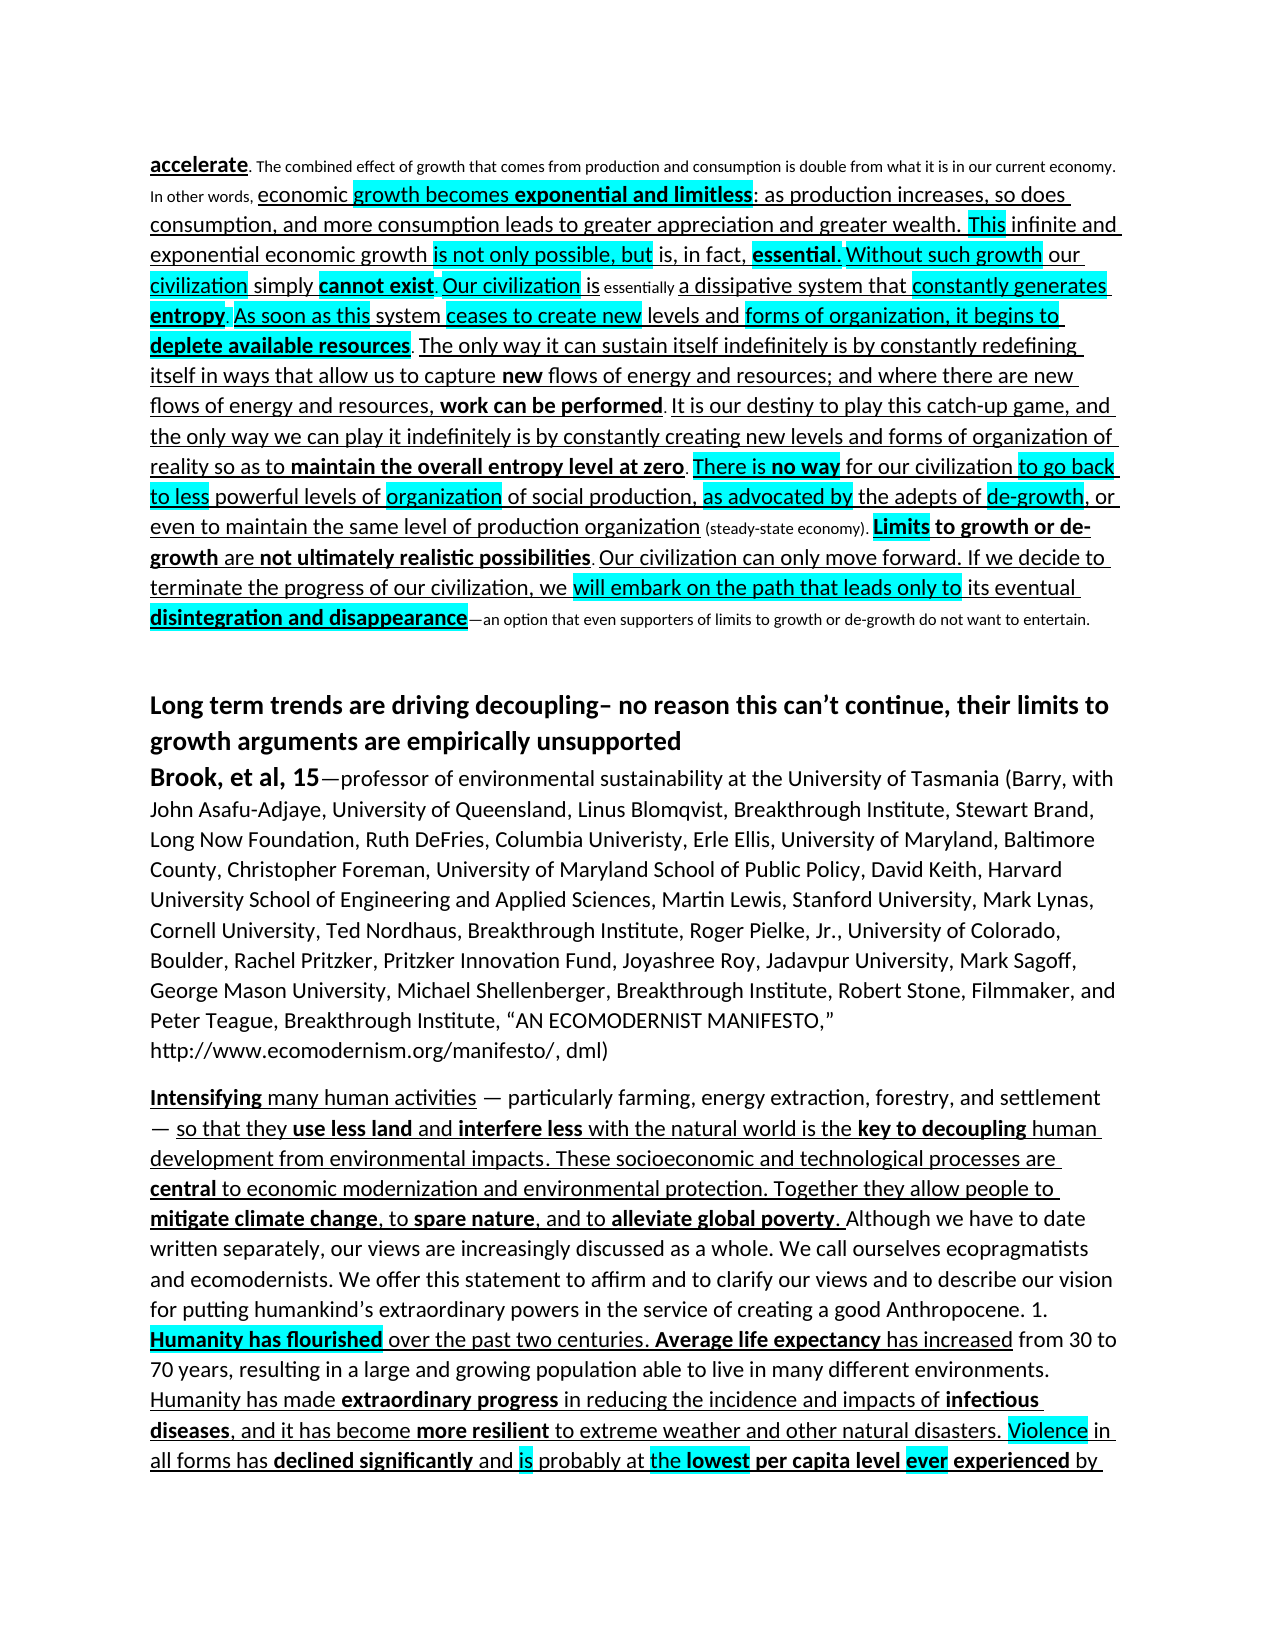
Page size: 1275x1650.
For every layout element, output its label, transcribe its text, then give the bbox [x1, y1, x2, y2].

subtitle Long term trends are driving decoupling– no reason this can’t continue, their limits to growth arguments are empirically unsupported [150, 688, 1125, 757]
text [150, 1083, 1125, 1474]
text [150, 150, 1125, 631]
text Brook, et al, 15—professor of environmental sustainability at the University of Tasmania (Barry, with John Asafu-Adjaye, University of Queensland, Linus Blomqvist, Breakthrough Institute, Stewart Brand, Long Now Foundation, Ruth DeFries, Columbia Univeristy, Erle Ellis, University of Maryland, Baltimore County, Christopher Foreman, University of Maryland School of Public Policy, David Keith, Harvard University School of Engineering and Applied Sciences, Martin Lewis, Stanford University, Mark Lynas, Cornell University, Ted Nordhaus, Breakthrough Institute, Roger Pielke, Jr., University of Colorado, Boulder, Rachel Pritzker, Pritzker Innovation Fund, Joyashree Roy, Jadavpur University, Mark Sagoff, George Mason University, Michael Shellenberger, Breakthrough Institute, Robert Stone, Filmmaker, and Peter Teague, Breakthrough Institute, “AN ECOMODERNIST MANIFESTO,” http://www.ecomodernism.org/manifesto/, dml) [150, 760, 1125, 1065]
